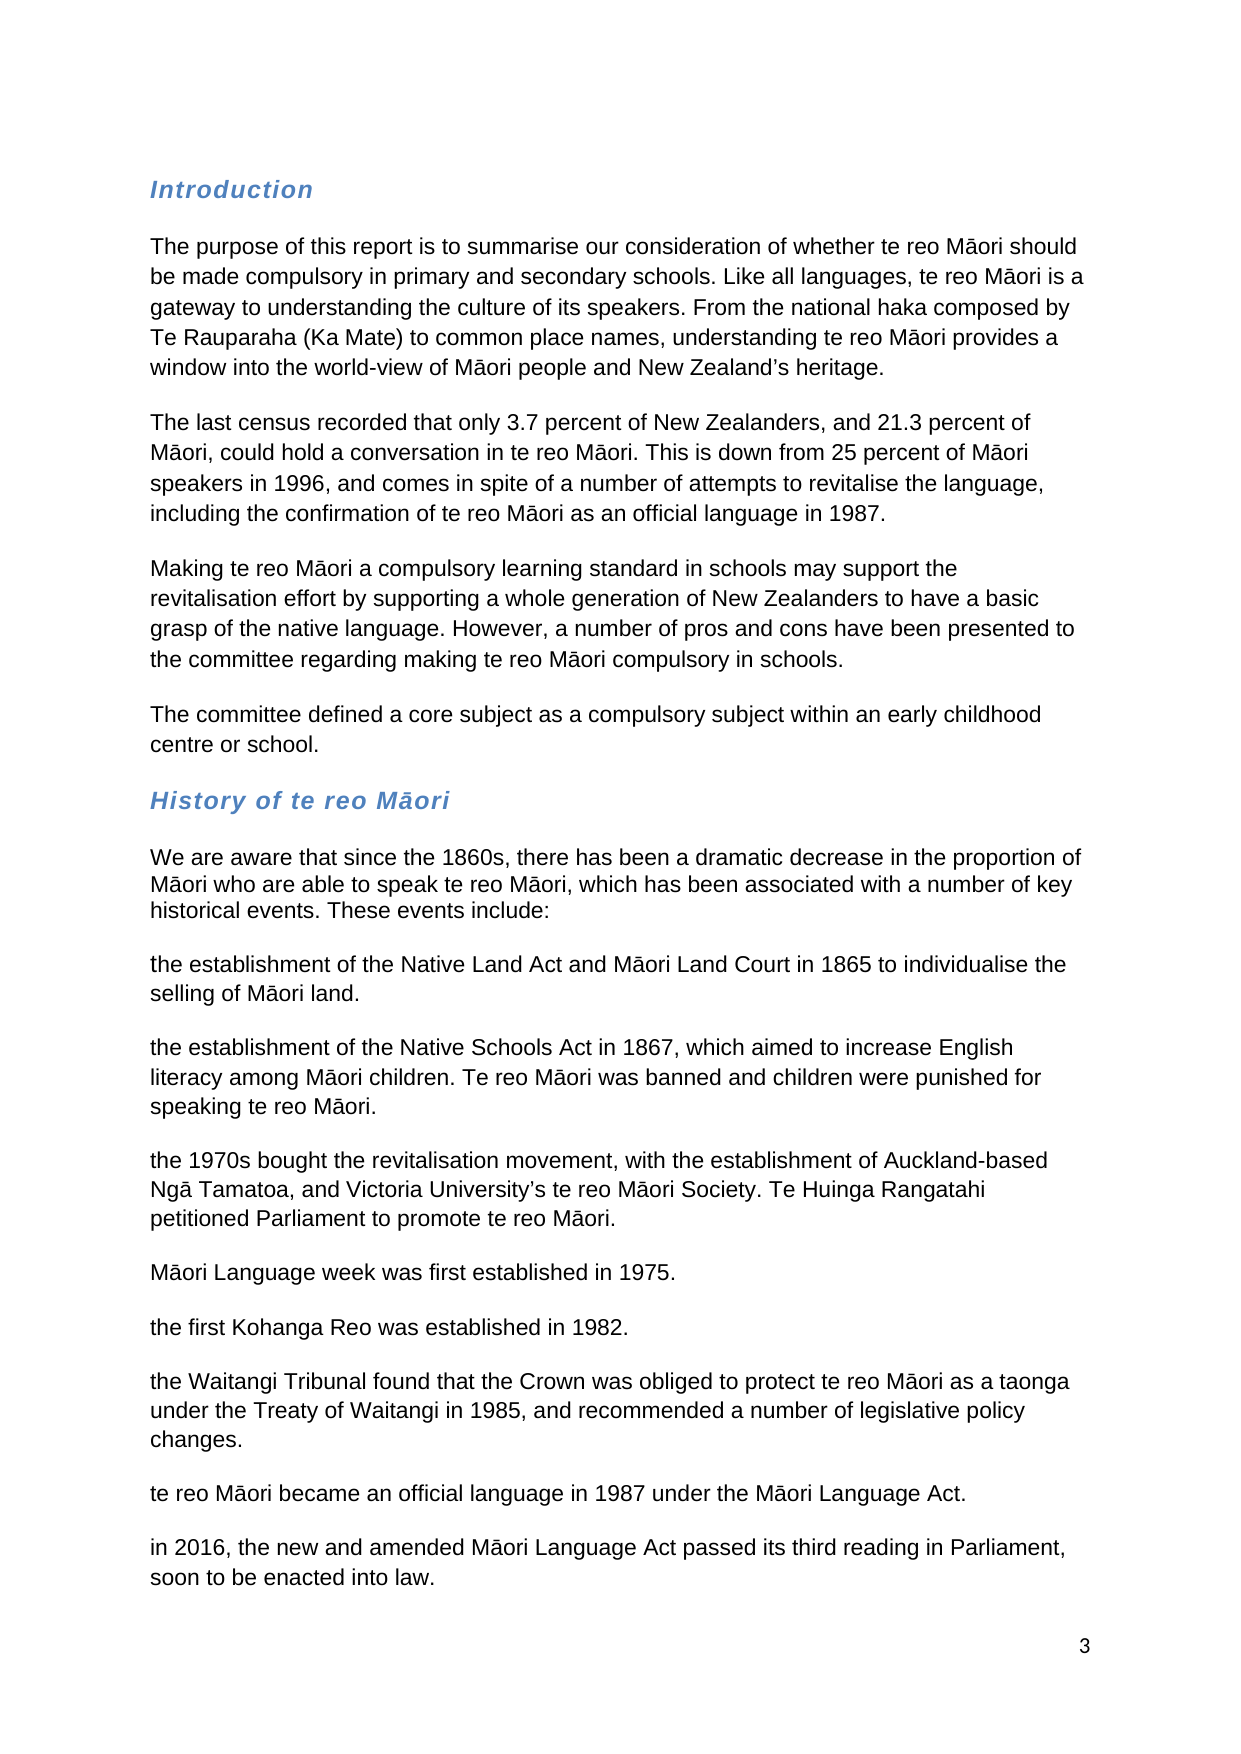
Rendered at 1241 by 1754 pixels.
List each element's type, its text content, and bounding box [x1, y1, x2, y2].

text the establishment of the Native Schools Act in 1867, which aimed to increase English literacy among Māori children. Te reo Māori was banned and children were punished for speaking te reo Māori. [150, 1032, 1090, 1119]
text The committee defined a core subject as a compulsory subject within an early childhood centre or school. [150, 701, 1090, 757]
text Māori Language week was first established in 1975. [150, 1257, 1090, 1286]
text The last census recorded that only 3.7 percent of New Zealanders, and 21.3 percent of Māori, could hold a conversation in te reo Māori. This is down from 25 percent of Māori speakers in 1996, and comes in spite of a number of attempts to revitalise the language, including the confirmation of te reo Māori as an official language in 1987. [150, 409, 1090, 526]
text in 2016, the new and amended Māori Language Act passed its third reading in Parliament, soon to be enacted into law. [150, 1532, 1090, 1590]
text the Waitangi Tribunal found that the Crown was obliged to protect te reo Māori as a taonga under the Treaty of Waitangi in 1985, and recommended a number of legislative policy changes. [150, 1365, 1090, 1452]
text the first Kohanga Reo was established in 1982. [150, 1311, 1090, 1340]
subtitle History of te reo Māori [150, 786, 1090, 815]
text the 1970s bought the revitalisation movement, with the establishment of Auckland-based Ngā Tamatoa, and Victoria University’s te reo Māori Society. Te Huinga Rangatahi petitioned Parliament to promote te reo Māori. [150, 1144, 1090, 1232]
text Making te reo Māori a compulsory learning standard in schools may support the revitalisation effort by supporting a whole generation of New Zealanders to have a basic grasp of the native language. However, a number of pros and cons have been presented to the committee regarding making te reo Māori compulsory in schools. [150, 555, 1090, 672]
text We are aware that since the 1860s, there has been a dramatic decrease in the proportion of Māori who are able to speak te reo Māori, which has been associated with a number of key historical events. These events include: [150, 844, 1090, 923]
text te reo Māori became an official language in 1987 under the Māori Language Act. [150, 1477, 1090, 1507]
text The purpose of this report is to summarise our consideration of whether te reo Māori should be made compulsory in primary and secondary schools. Like all languages, te reo Māori is a gateway to understanding the culture of its speakers. From the national haka composed by Te Rauparaha (Ka Mate) to common place names, understanding te reo Māori provides a window into the world-view of Māori people and New Zealand’s heritage. [150, 233, 1090, 380]
subtitle Introduction [150, 175, 1090, 204]
text the establishment of the Native Land Act and Māori Land Court in 1865 to individualise the selling of Māori land. [150, 948, 1090, 1007]
